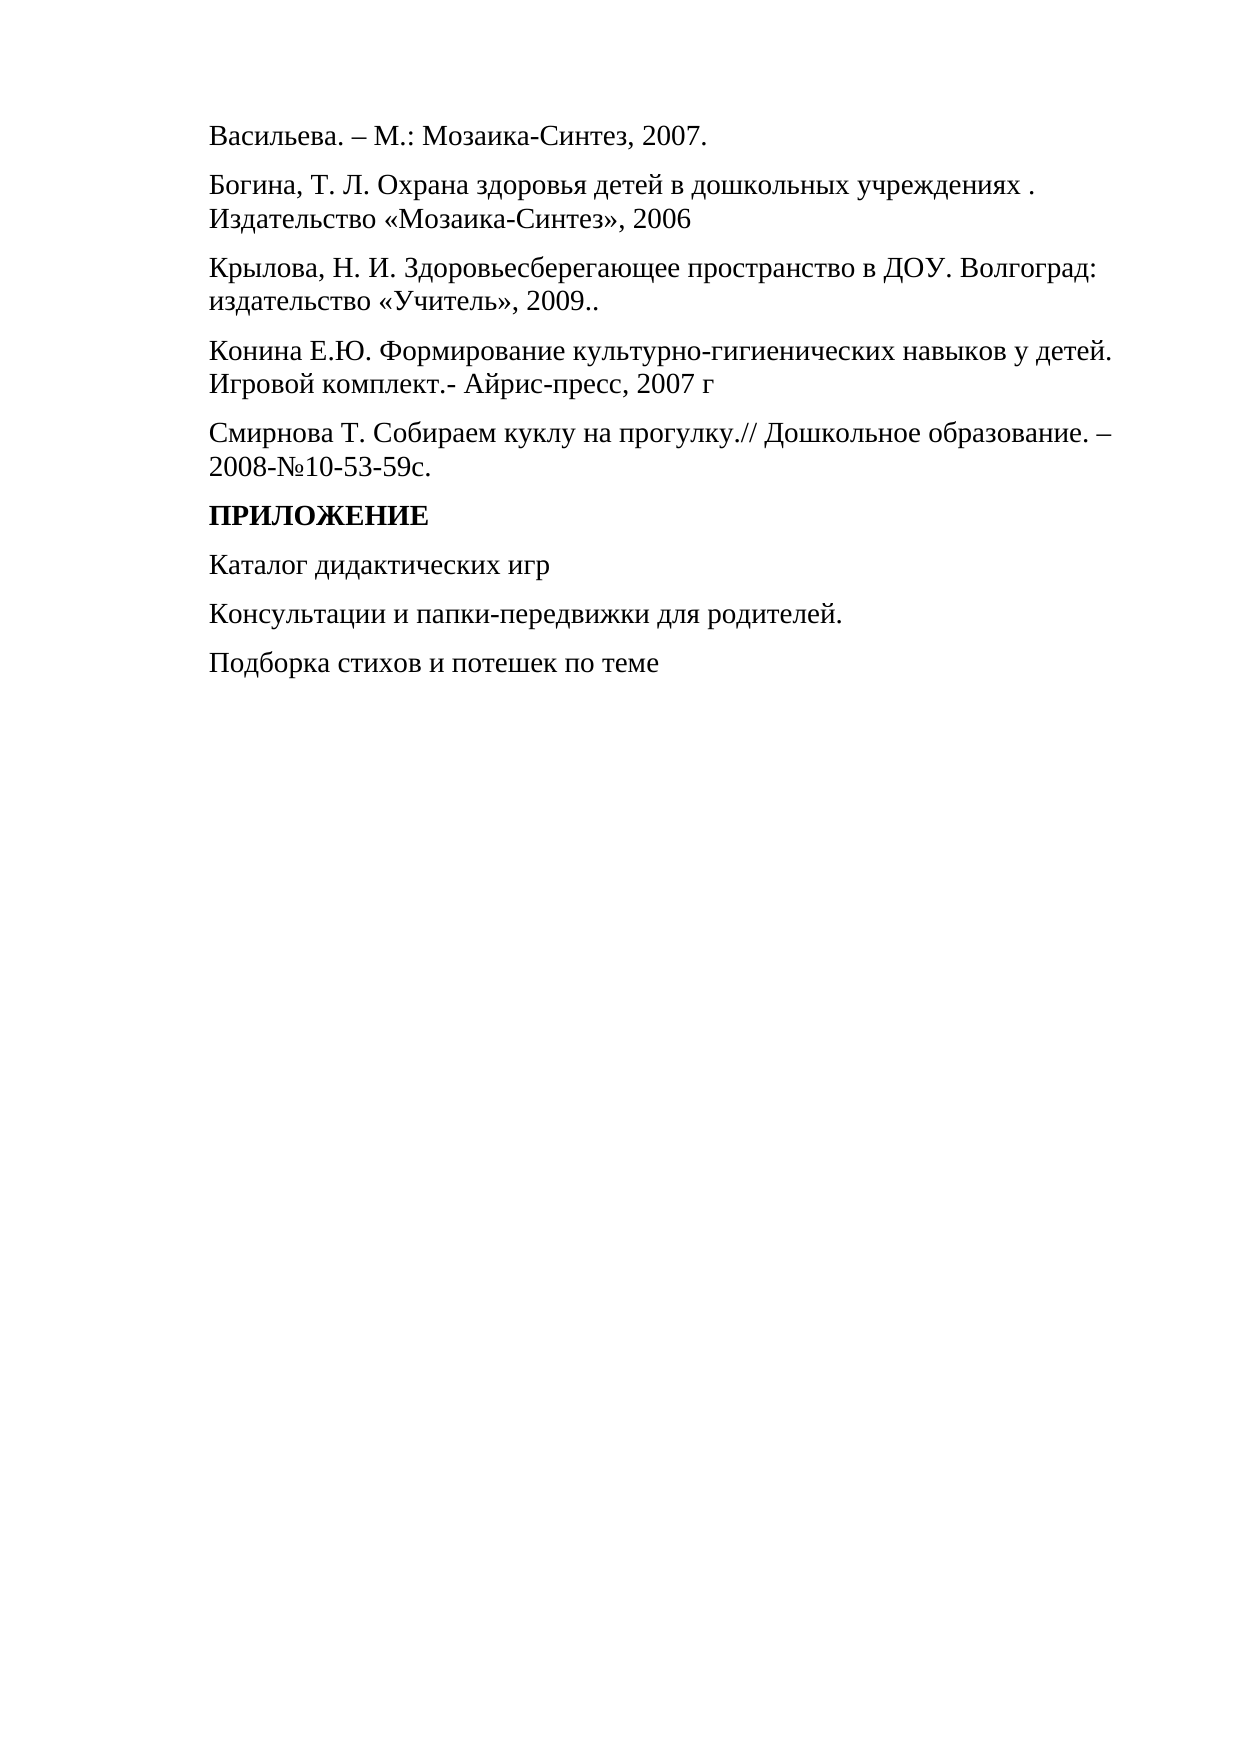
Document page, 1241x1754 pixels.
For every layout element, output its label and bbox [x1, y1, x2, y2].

table_cell [177, 118, 1151, 695]
